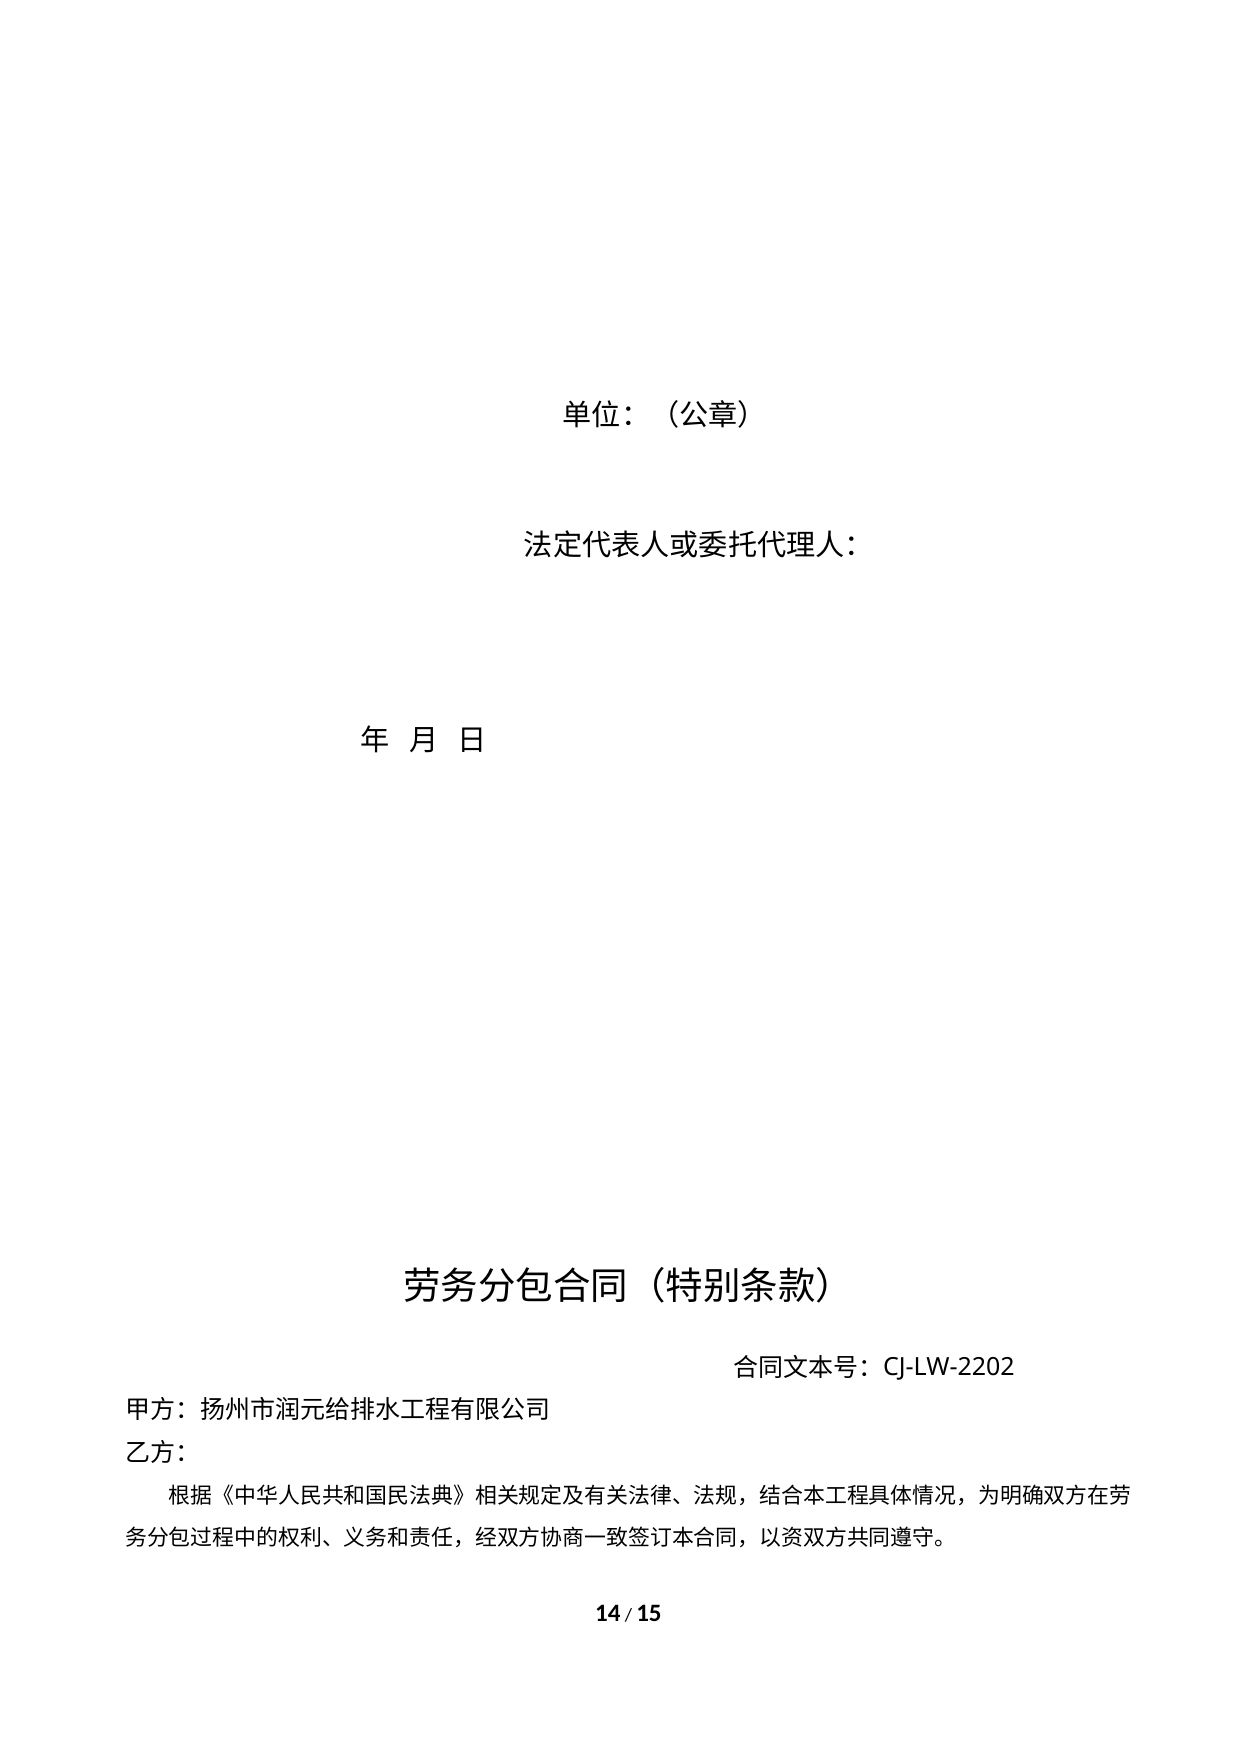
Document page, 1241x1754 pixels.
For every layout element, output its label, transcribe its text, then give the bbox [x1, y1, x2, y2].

text 乙方： [125, 1428, 1131, 1470]
text 单位：（公章） [125, 380, 1073, 445]
text 劳务分包合同（特别条款） [125, 1262, 1131, 1303]
text 法定代表人或委托代理人： [125, 510, 1087, 575]
text 甲方：扬州市润元给排水工程有限公司 [125, 1387, 1131, 1428]
text 合同文本号：CJ-LW-2202 [333, 1345, 1131, 1387]
text 年 月 日 [125, 705, 1131, 770]
text 根据《中华人民共和国民法典》相关规定及有关法律、法规，结合本工程具体情况，为明确双方在劳务分包过程中的权利、义务和责任，经双方协商一致签订本合同，以资双方共同遵守。 [125, 1470, 1131, 1553]
